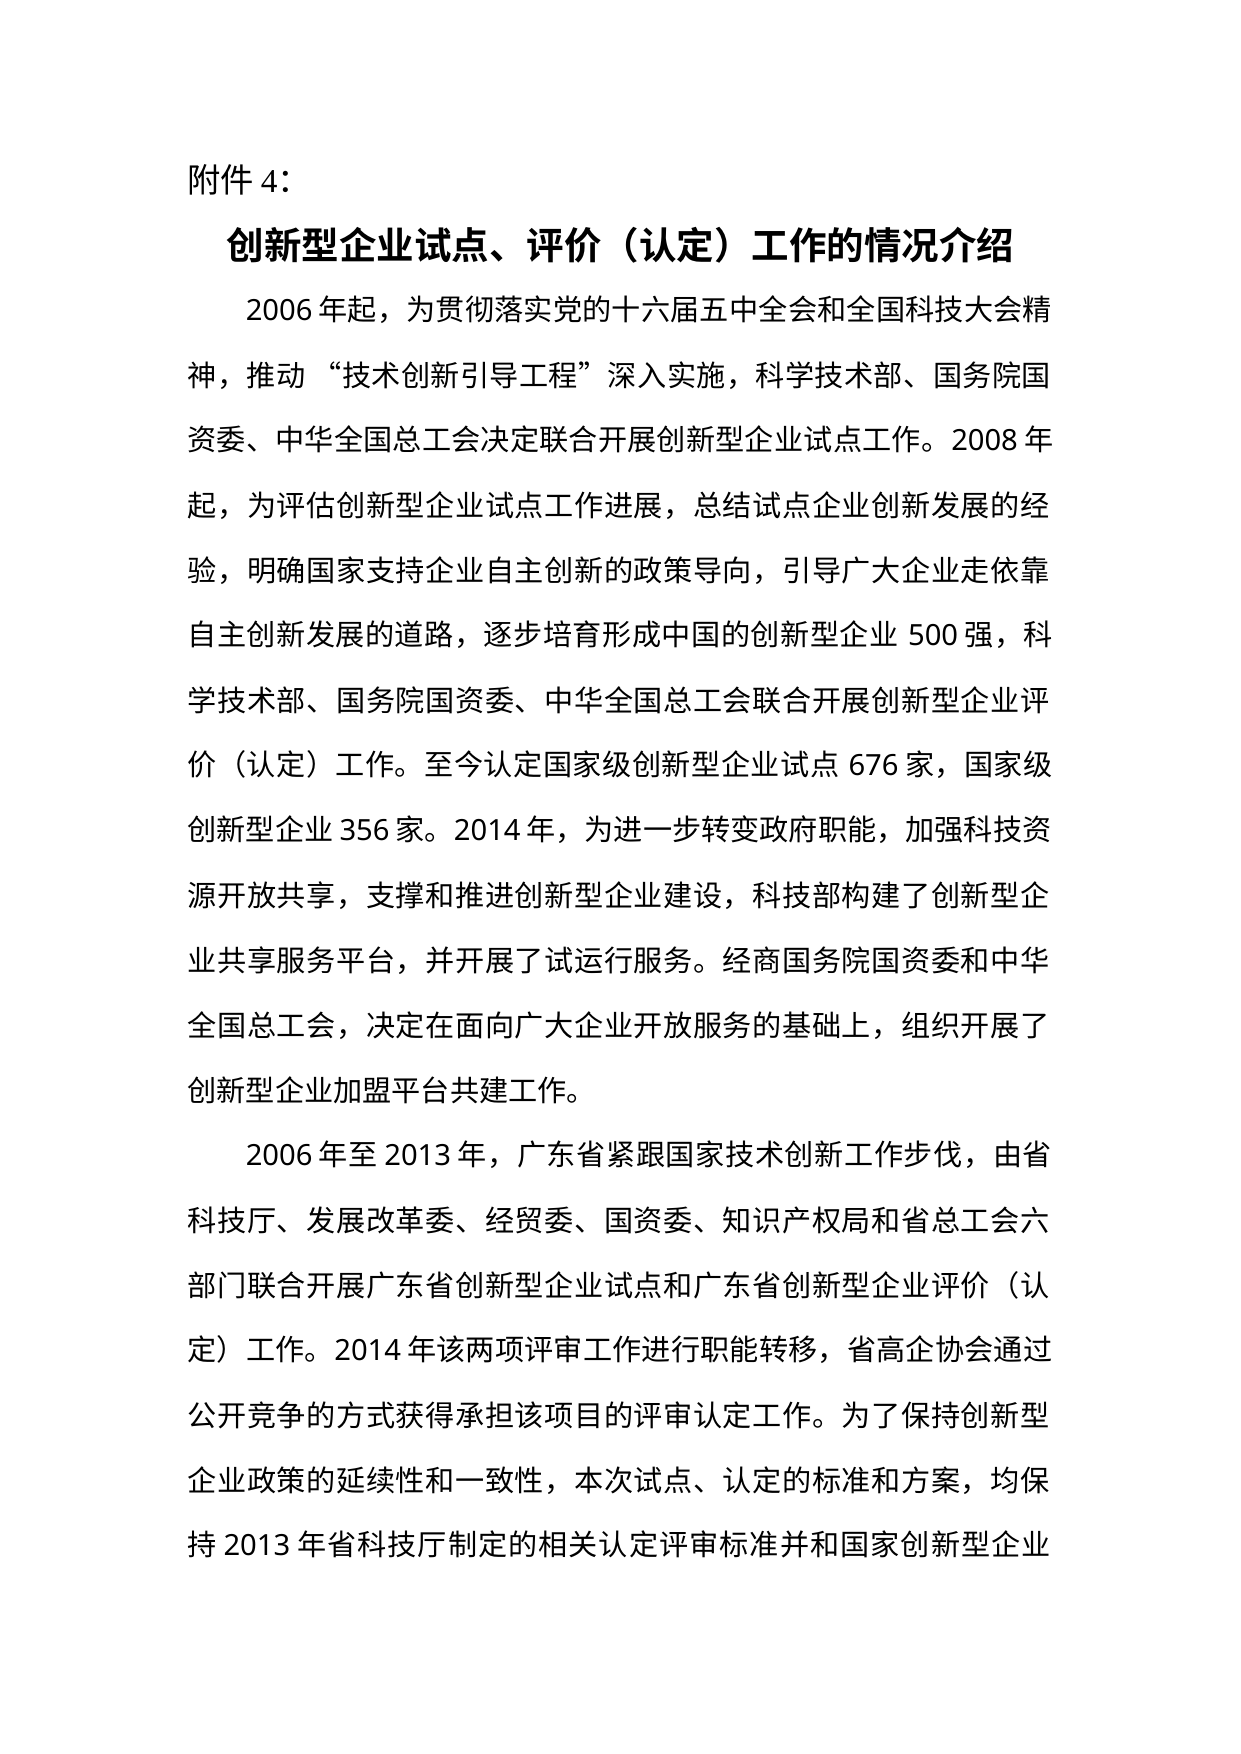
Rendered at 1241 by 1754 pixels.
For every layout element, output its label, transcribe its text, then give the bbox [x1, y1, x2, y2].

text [187, 1121, 1053, 1576]
text 创新型企业试点、评价（认定）工作的情况介绍 [187, 211, 1053, 276]
text 2006年起，为贯彻落实党的十六届五中全会和全国科技大会精神，推动 “技术创新引导工程”深入实施，科学技术部、国务院国资委、中华全国总工会决定联合开展创新型企业试点工作。2008年起，为评估创新型企业试点工作进展，总结试点企业创新发展的经验，明确国家支持企业自主创新的政策导向，引导广大企业走依靠自主创新发展的道路，逐步培育形成中国的创新型企业500强，科学技术部、国务院国资委、中华全国总工会联合开展创新型企业评价（认定）工作。至今认定国家级创新型企业试点676家，国家级创新型企业356家。2014年，为进一步转变政府职能，加强科技资源开放共享，支撑和推进创新型企业建设，科技部构建了创新型企业共享服务平台，并开展了试运行服务。经商国务院国资委和中华全国总工会，决定在面向广大企业开放服务的基础上，组织开展了创新型企业加盟平台共建工作。 [187, 276, 1053, 1121]
text 附件4： [187, 146, 1053, 211]
